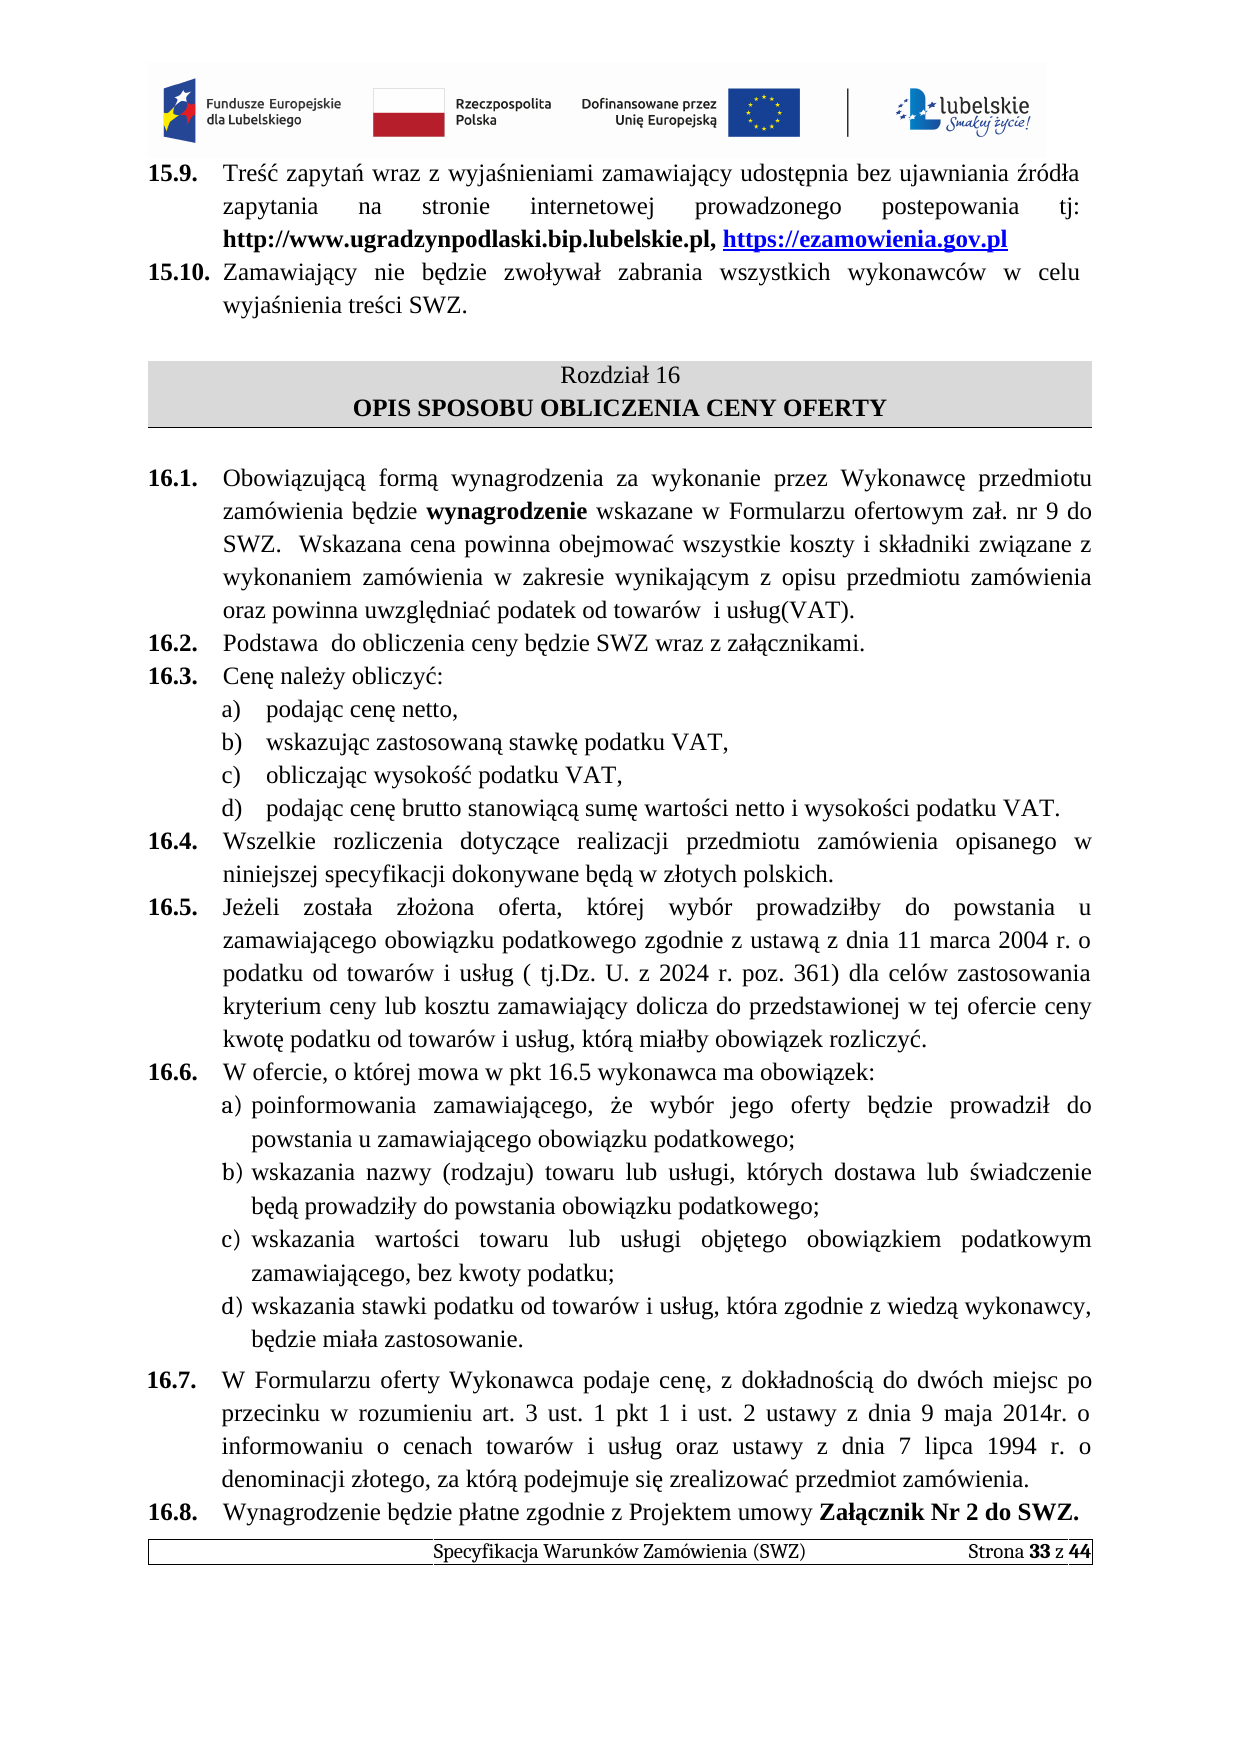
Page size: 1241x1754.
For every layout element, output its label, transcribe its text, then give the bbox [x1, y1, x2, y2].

list podając cenę brutto stanowiącą sumę wartości netto i wysokości podatku VAT. [221, 793, 1093, 822]
list wskazując zastosowaną stawkę podatku VAT, [221, 727, 1093, 756]
list Jeżeli została złożona oferta, której wybór prowadziłby do powstania u zamawiającego obowiązku podatkowego zgodnie z ustawą z dnia 11 marca 2004 r. o podatku od towarów i usług ( tj.Dz. U. z 2024 r. poz. 361) dla celów zastosowania kryterium ceny lub kosztu zamawiający dolicza do przedstawionej w tej ofercie ceny kwotę podatku od towarów i usług, którą miałby obowiązek rozliczyć. [148, 892, 1093, 1053]
list Podstawa do obliczenia ceny będzie SWZ wraz z załącznikami. [148, 628, 1093, 657]
list wskazania nazwy (rodzaju) towaru lub usługi, których dostawa lub świadczenie będą prowadziły do powstania obowiązku podatkowego; [221, 1157, 1093, 1219]
list Wszelkie rozliczenia dotyczące realizacji przedmiotu zamówienia opisanego w niniejszej specyfikacji dokonywane będą w złotych polskich. [148, 826, 1093, 888]
list Treść zapytań wraz z wyjaśnieniami zamawiający udostępnia bez ujawniania źródła zapytania na stronie internetowej prowadzonego postepowania tj: http://www.ugradzynpodlaski.bip.lubelskie.pl, https://ezamowienia.gov.pl [148, 158, 1081, 253]
list Cenę należy obliczyć: [148, 661, 1093, 689]
list Zamawiający nie będzie zwoływał zabrania wszystkich wykonawców w celu wyjaśnienia treści SWZ. [148, 257, 1081, 319]
list Wynagrodzenie będzie płatne zgodnie z Projektem umowy Załącznik Nr 2 do SWZ. [148, 1497, 1093, 1526]
list wskazania wartości towaru lub usługi objętego obowiązkiem podatkowym zamawiającego, bez kwoty podatku; [221, 1224, 1093, 1286]
list wskazania stawki podatku od towarów i usług, która zgodnie z wiedzą wykonawcy, będzie miała zastosowanie. [221, 1291, 1093, 1353]
list W Formularzu oferty Wykonawca podaje cenę, z dokładnością do dwóch miejsc po przecinku w rozumieniu art. 3 ust. 1 pkt 1 i ust. 2 ustawy z dnia 9 maja 2014r. o informowaniu o cenach towarów i usług oraz ustawy z dnia 7 lipca 1994 r. o denominacji złotego, za którą podejmuje się zrealizować przedmiot zamówienia. [146, 1365, 1093, 1493]
table_header Rozdział 16 OPIS SPOSOBU OBLICZENIA CENY OFERTY [148, 361, 1092, 427]
picture [147, 62, 1047, 159]
list W ofercie, o której mowa w pkt 16.5 wykonawca ma obowiązek: [148, 1057, 1093, 1086]
list poinformowania zamawiającego, że wybór jego oferty będzie prowadził do powstania u zamawiającego obowiązku podatkowego; [221, 1090, 1093, 1153]
list Obowiązującą formą wynagrodzenia za wykonanie przez Wykonawcę przedmiotu zamówienia będzie wynagrodzenie wskazane w Formularzu ofertowym zał. nr 9 do SWZ. Wskazana cena powinna obejmować wszystkie koszty i składniki związane z wykonaniem zamówienia w zakresie wynikającym z opisu przedmiotu zamówienia oraz powinna uwzględniać podatek od towarów i usług(VAT). [148, 463, 1093, 623]
list podając cenę netto, [221, 694, 1093, 723]
list obliczając wysokość podatku VAT, [221, 760, 1093, 789]
